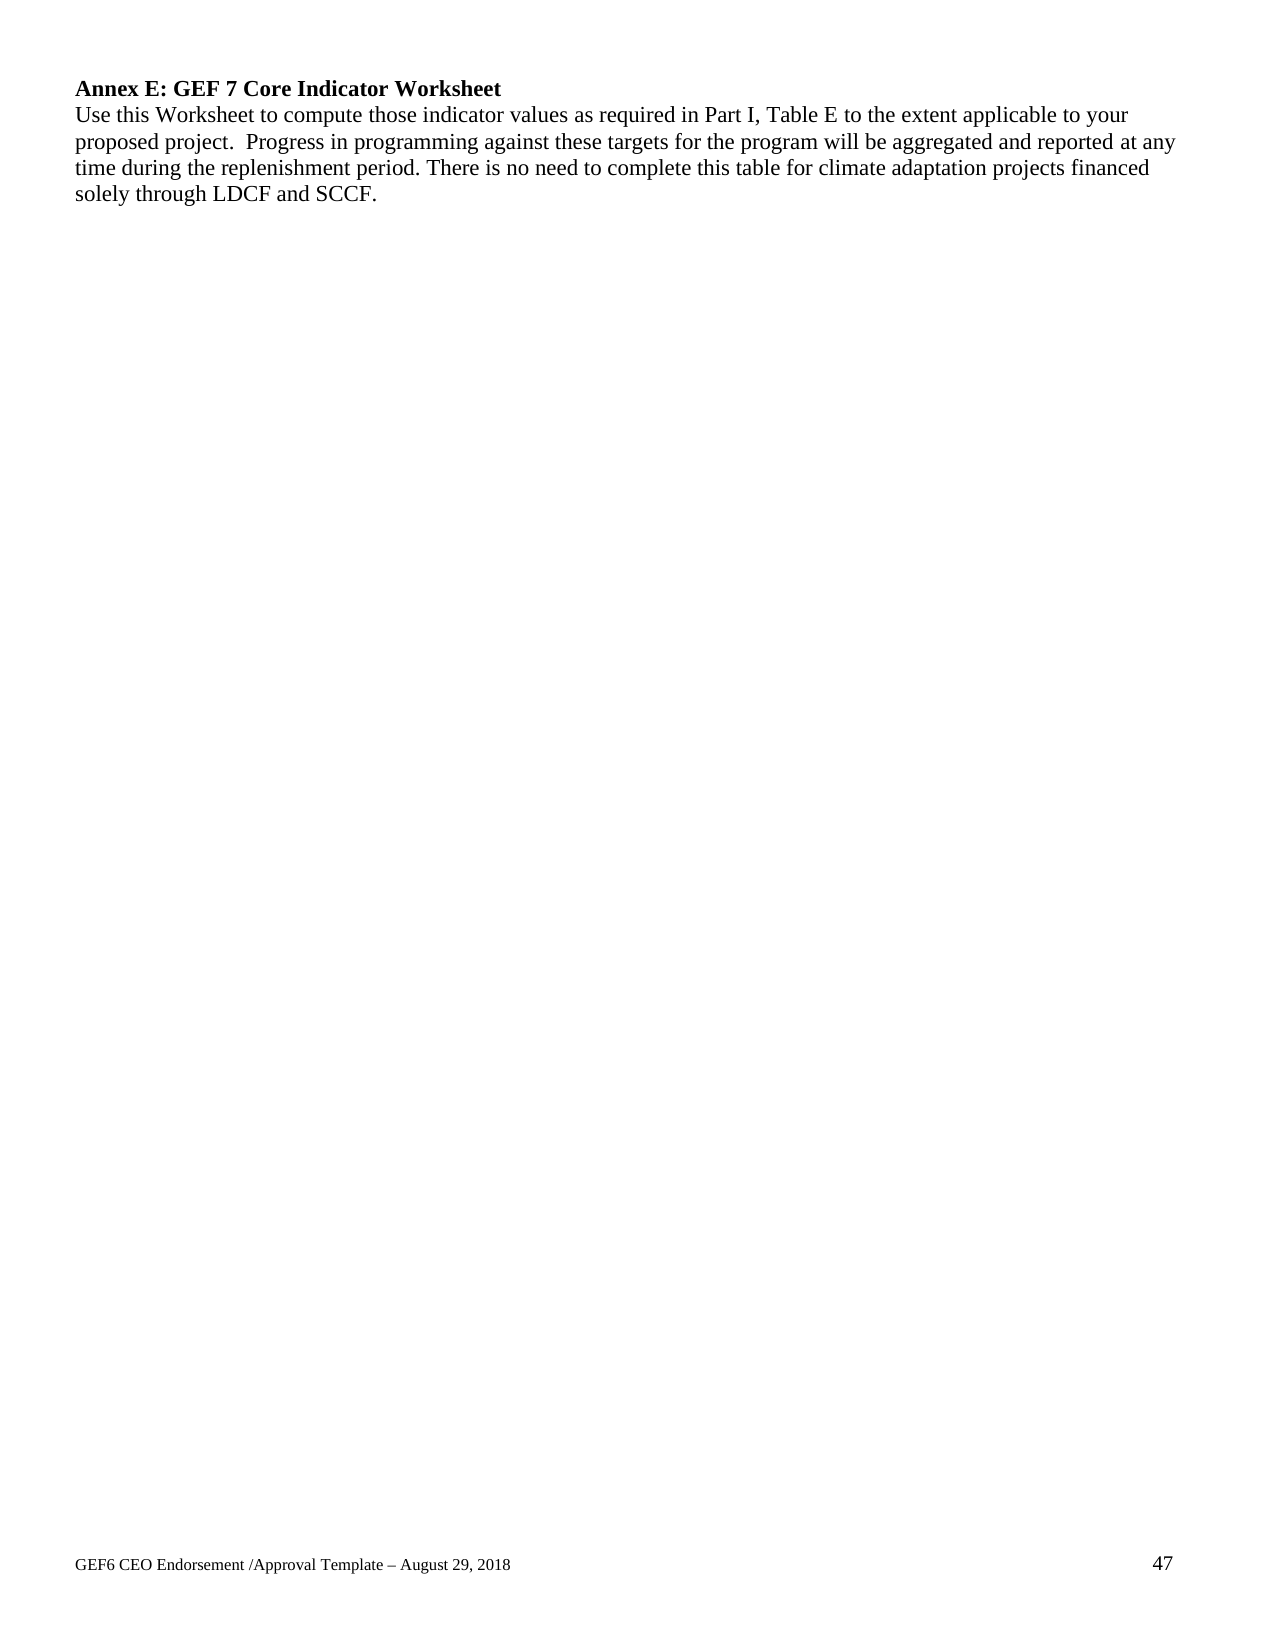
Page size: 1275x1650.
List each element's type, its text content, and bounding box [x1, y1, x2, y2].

text Annex E: GEF 7 Core Indicator Worksheet [75, 75, 1181, 101]
text Use this Worksheet to compute those indicator values as required in Part I, Table E to the extent applicable to your proposed project. Progress in programming against these targets for the program will be aggregated and reported at any time during the replenishment period. There is no need to complete this table for climate adaptation projects financed solely through LDCF and SCCF. [75, 101, 1181, 207]
